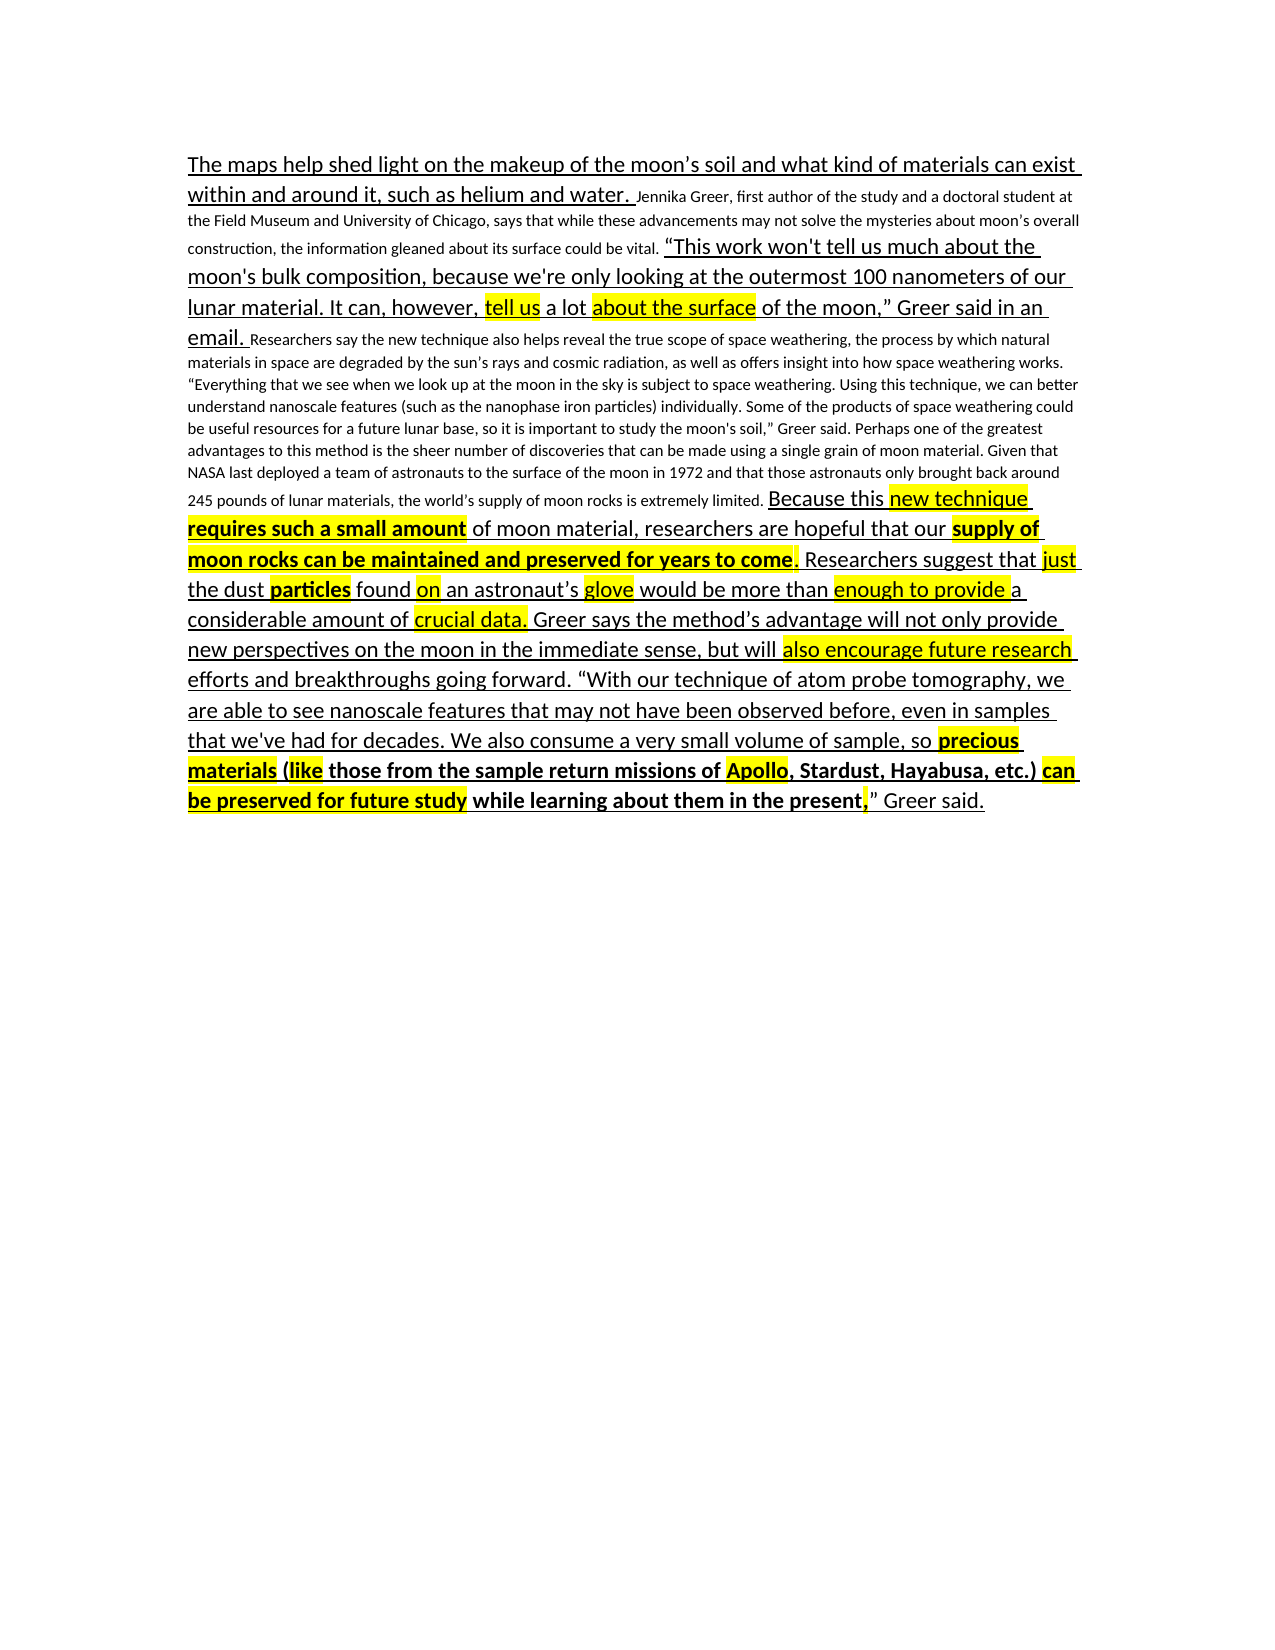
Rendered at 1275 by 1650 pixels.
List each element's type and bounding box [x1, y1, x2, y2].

text [187, 150, 1087, 814]
